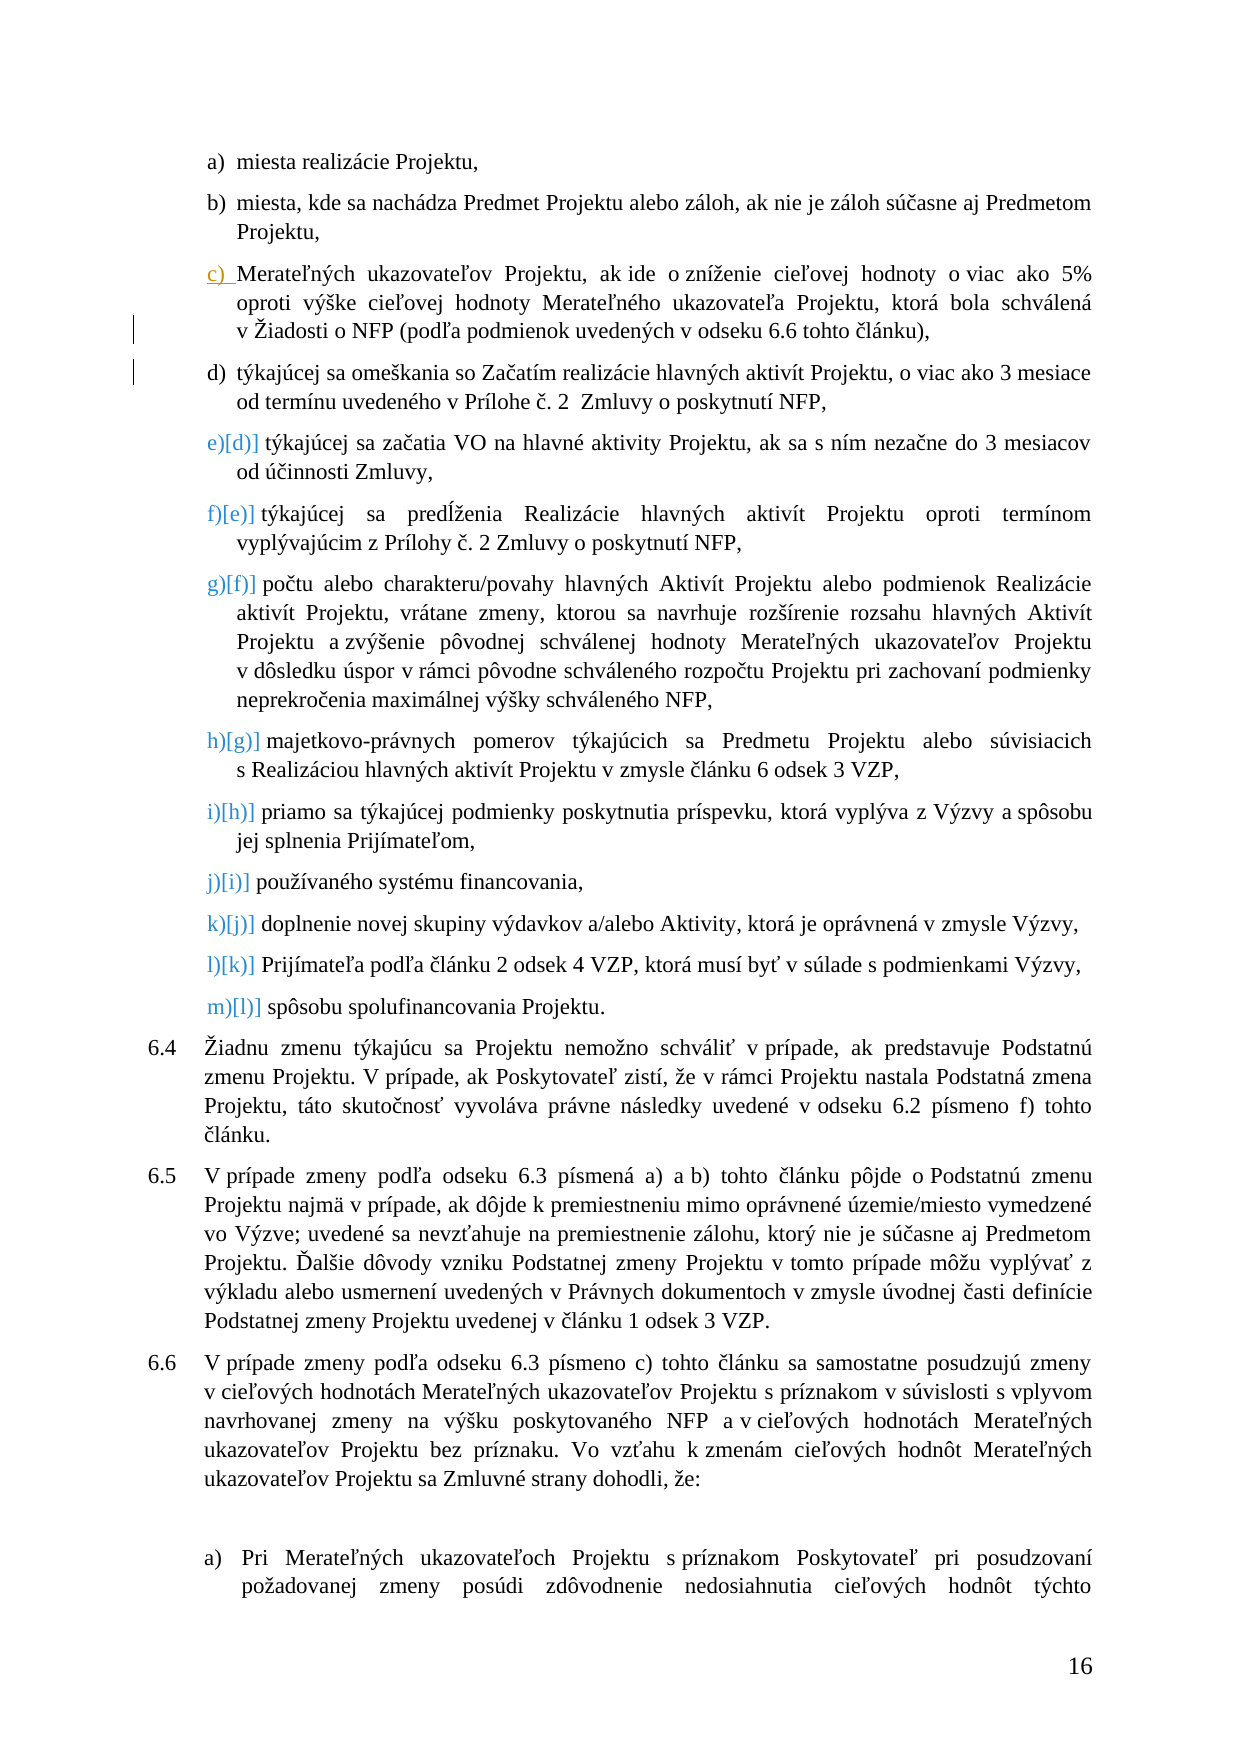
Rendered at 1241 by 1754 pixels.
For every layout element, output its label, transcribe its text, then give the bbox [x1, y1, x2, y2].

list týkajúcej sa omeškania so Začatím realizácie hlavných aktivít Projektu, o viac ako 3 mesiace od termínu uvedeného v Prílohe č. 2 Zmluvy o poskytnutí NFP, [207, 359, 1092, 414]
list Prijímateľa podľa článku 2 odsek 4 VZP, ktorá musí byť v súlade s podmienkami Výzvy, [207, 951, 1092, 978]
list týkajúcej sa predĺženia Realizácie hlavných aktivít Projektu oproti termínom vyplývajúcim z Prílohy č. 2 Zmluvy o poskytnutí NFP, [207, 500, 1092, 555]
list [204, 1543, 1092, 1599]
list miesta realizácie Projektu, [207, 148, 1092, 174]
list Žiadnu zmenu týkajúcu sa Projektu nemožno schváliť v prípade, ak predstavuje Podstatnú zmenu Projektu. V prípade, ak Poskytovateľ zistí, že v rámci Projektu nastala Podstatná zmena Projektu, táto skutočnosť vyvoláva právne následky uvedené v odseku 6.2 písmeno f) tohto článku. [148, 1034, 1092, 1147]
list majetkovo-právnych pomerov týkajúcich sa Predmetu Projektu alebo súvisiacich s Realizáciou hlavných aktivít Projektu v zmysle článku 6 odsek 3 VZP, [207, 727, 1092, 783]
list V prípade zmeny podľa odseku 6.3 písmeno c) tohto článku sa samostatne posudzujú zmeny v cieľových hodnotách Merateľných ukazovateľov Projektu s príznakom v súvislosti s vplyvom navrhovanej zmeny na výšku poskytovaného NFP a v cieľových hodnotách Merateľných ukazovateľov Projektu bez príznaku. Vo vzťahu k zmenám cieľových hodnôt Merateľných ukazovateľov Projektu sa Zmluvné strany dohodli, že: [148, 1349, 1092, 1491]
list Merateľných ukazovateľov Projektu, ak ide o zníženie cieľovej hodnoty o viac ako 5% oproti výške cieľovej hodnoty Merateľného ukazovateľa Projektu, ktorá bola schválená v Žiadosti o NFP (podľa podmienok uvedených v odseku 6.6 tohto článku), [207, 259, 1092, 344]
list miesta, kde sa nachádza Predmet Projektu alebo záloh, ak nie je záloh súčasne aj Predmetom Projektu, [207, 189, 1092, 244]
list spôsobu spolufinancovania Projektu. [207, 993, 1092, 1019]
list používaného systému financovania, [207, 868, 1092, 895]
list priamo sa týkajúcej podmienky poskytnutia príspevku, ktorá vyplýva z Výzvy a spôsobu jej splnenia Prijímateľom, [207, 798, 1092, 853]
list V prípade zmeny podľa odseku 6.3 písmená a) a b) tohto článku pôjde o Podstatnú zmenu Projektu najmä v prípade, ak dôjde k premiestneniu mimo oprávnené územie/miesto vymedzené vo Výzve; uvedené sa nevzťahuje na premiestnenie zálohu, ktorý nie je súčasne aj Predmetom Projektu. Ďalšie dôvody vzniku Podstatnej zmeny Projektu v tomto prípade môžu vyplývať z výkladu alebo usmernení uvedených v Právnych dokumentoch v zmysle úvodnej časti definície Podstatnej zmeny Projektu uvedenej v článku 1 odsek 3 VZP. [148, 1162, 1092, 1334]
list doplnenie novej skupiny výdavkov a/alebo Aktivity, ktorá je oprávnená v zmysle Výzvy, [207, 910, 1092, 936]
list týkajúcej sa začatia VO na hlavné aktivity Projektu, ak sa s ním nezačne do 3 mesiacov od účinnosti Zmluvy, [207, 429, 1092, 485]
list počtu alebo charakteru/povahy hlavných Aktivít Projektu alebo podmienok Realizácie aktivít Projektu, vrátane zmeny, ktorou sa navrhuje rozšírenie rozsahu hlavných Aktivít Projektu a zvýšenie pôvodnej schválenej hodnoty Merateľných ukazovateľov Projektu v dôsledku úspor v rámci pôvodne schváleného rozpočtu Projektu pri zachovaní podmienky neprekročenia maximálnej výšky schváleného NFP, [207, 570, 1092, 712]
